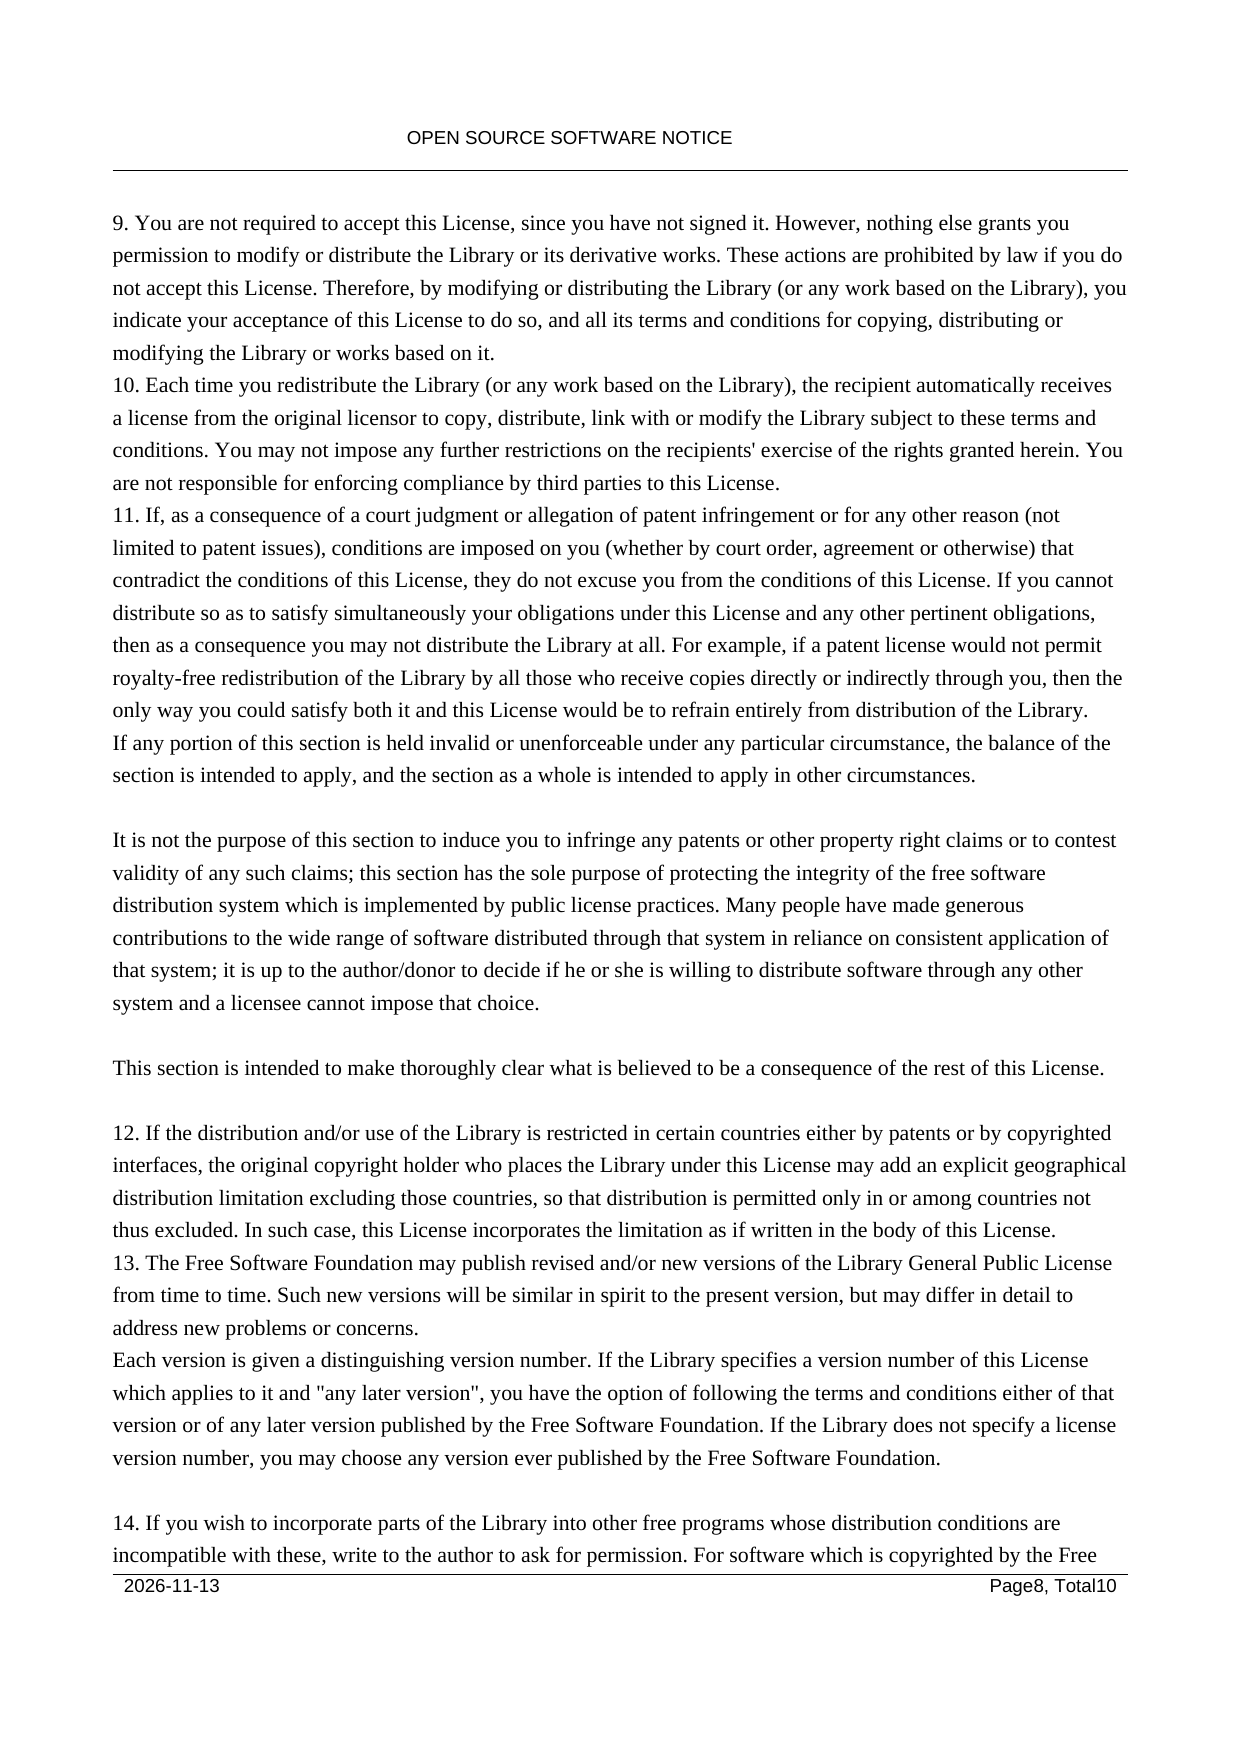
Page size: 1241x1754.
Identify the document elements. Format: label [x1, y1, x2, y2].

text [112, 206, 1128, 1571]
